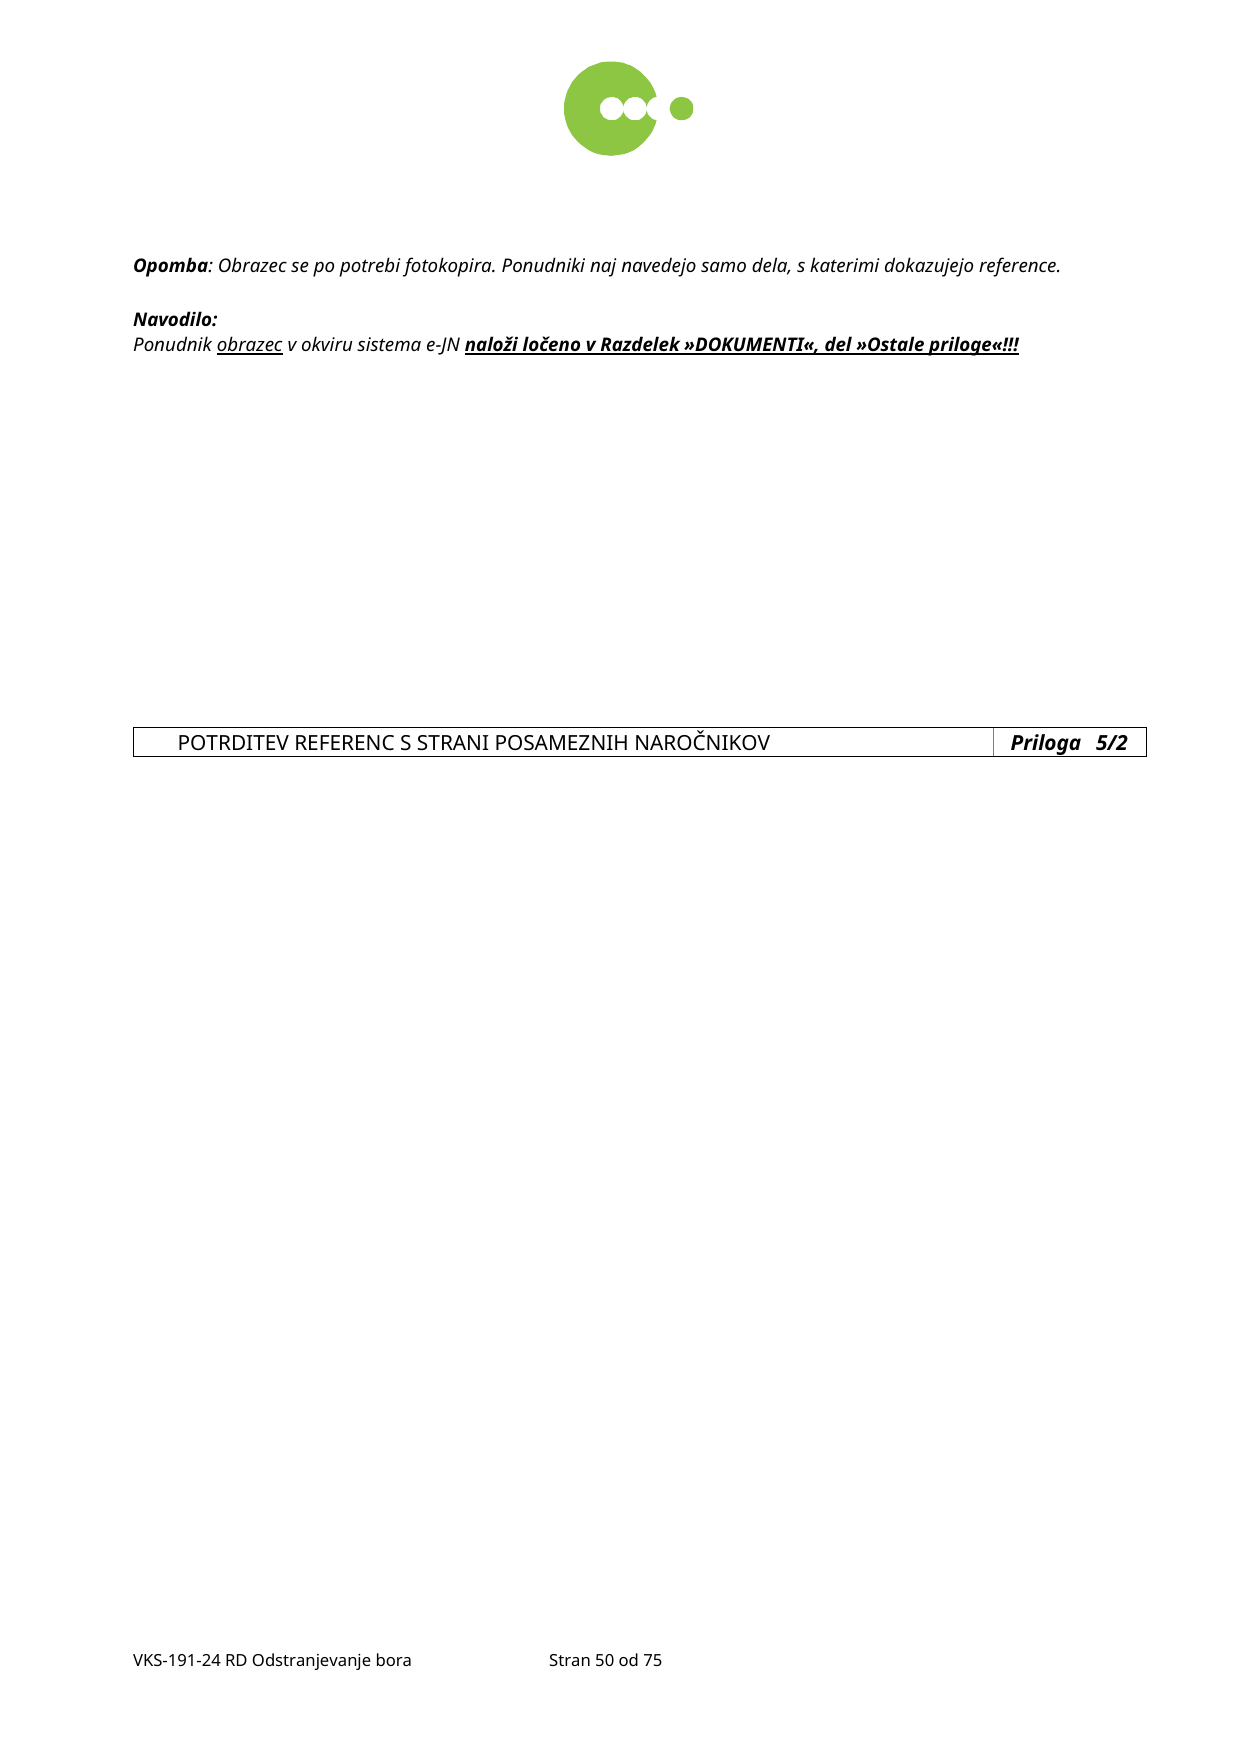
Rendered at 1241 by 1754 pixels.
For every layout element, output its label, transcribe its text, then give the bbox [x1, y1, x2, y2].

table_header [134, 728, 170, 756]
table_header POTRDITEV REFERENC S STRANI POSAMEZNIH NAROČNIKOV [170, 728, 993, 756]
table_header 5/2 [1089, 728, 1146, 756]
text Navodilo: [133, 306, 1122, 331]
table_header Priloga [994, 728, 1088, 756]
text Ponudnik obrazec v okviru sistema e-JN naloži ločeno v Razdelek »DOKUMENTI«, del »Ostale priloge«!!! [133, 331, 1122, 357]
text Opomba: Obrazec se po potrebi fotokopira. Ponudniki naj navedejo samo dela, s katerimi dokazujejo reference. [133, 252, 1122, 277]
